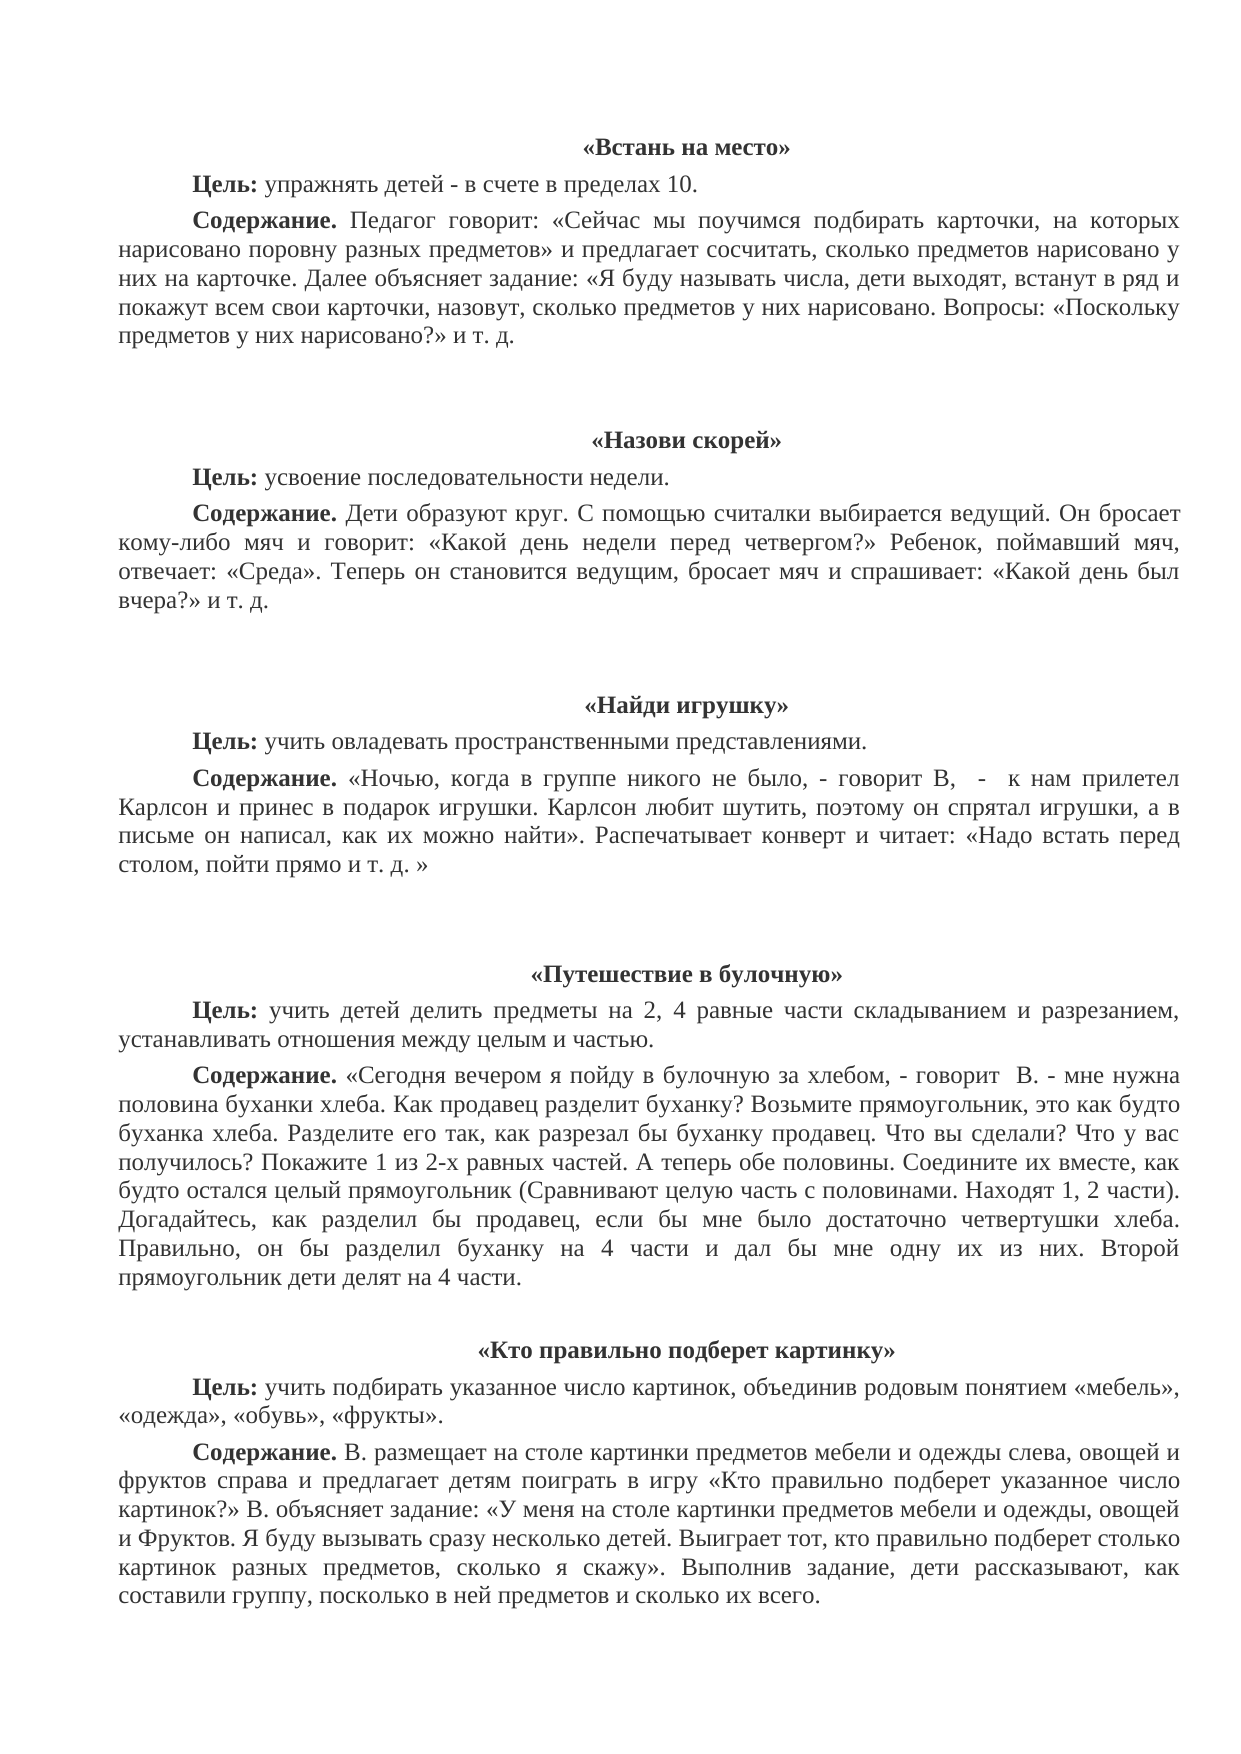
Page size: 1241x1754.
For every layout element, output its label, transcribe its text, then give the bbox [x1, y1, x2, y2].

text Содержание. «Ночью, когда в группе никого не было, - говорит В, - к нам прилетел Карлсон и принес в подарок игрушки. Карлсон любит шутить, поэтому он спрятал игрушки, а в письме он написал, как их можно найти». Распечатывает конверт и читает: «Надо встать перед столом, пойти прямо и т. д. » [118, 763, 1181, 878]
text Содержание. Дети образуют круг. С помощью считалки выбирается ведущий. Он бросает кому-либо мяч и говорит: «Какой день недели перед четвергом?» Ребенок, поймавший мяч, отвечает: «Среда». Теперь он становится ведущим, бросает мяч и спрашивает: «Какой день был вчера?» и т. д. [118, 498, 1181, 613]
text «Встань на место» [118, 132, 1181, 161]
text «Назови скорей» [118, 425, 1181, 454]
text Цель: учить детей делить предметы на 2, 4 равные части складыванием и разрезанием, устанавливать отношения между целым и частью. [118, 995, 1181, 1053]
text Цель: усвоение последовательности недели. [118, 462, 1181, 491]
text Цель: учить овладевать пространственными представлениями. [118, 726, 1181, 755]
text Цель: учить подбирать указанное число картинок, объединив родовым понятием «мебель», «одежда», «обувь», «фрукты». [118, 1372, 1181, 1429]
text Цель: упражнять детей - в счете в пределах 10. [118, 169, 1181, 197]
text Содержание. «Сегодня вечером я пойду в булочную за хлебом, - говорит В. - мне нужна половина буханки хлеба. Как продавец разделит буханку? Возьмите прямоугольник, это как будто буханка хлеба. Разделите его так, как разрезал бы буханку продавец. Что вы сделали? Что у вас получилось? Покажите 1 из 2-х равных частей. А теперь обе половины. Соедините их вместе, как будто остался целый прямоугольник (Сравнивают целую часть с половинами. Находят 1, 2 части). Догадайтесь, как разделил бы продавец, если бы мне было достаточно четвертушки хлеба. Правильно, он бы разделил буханку на 4 части и дал бы мне одну их из них. Второй прямоугольник дети делят на 4 части. [118, 1061, 1181, 1291]
text «Кто правильно подберет картинку» [118, 1335, 1181, 1364]
text «Найди игрушку» [118, 690, 1181, 718]
text Содержание. Педагог говорит: «Сейчас мы поучимся подбирать карточки, на которых нарисовано поровну разных предметов» и предлагает сосчитать, сколько предметов нарисовано у них на карточке. Далее объясняет задание: «Я буду называть числа, дети выходят, встанут в ряд и покажут всем свои карточки, назовут, сколько предметов у них нарисовано. Вопросы: «Поскольку предметов у них нарисовано?» и т. д. [118, 205, 1181, 349]
text Содержание. В. размещает на столе картинки предметов мебели и одежды слева, овощей и фруктов справа и предлагает детям поиграть в игру «Кто правильно подберет указанное число картинок?» В. объясняет задание: «У меня на столе картинки предметов мебели и одежды, овощей и Фруктов. Я буду вызывать сразу несколько детей. Выиграет тот, кто правильно подберет столько картинок разных предметов, сколько я скажу». Выполнив задание, дети рассказывают, как составили группу, посколько в ней предметов и сколько их всего. [118, 1437, 1181, 1609]
text «Путешествие в булочную» [118, 959, 1181, 987]
